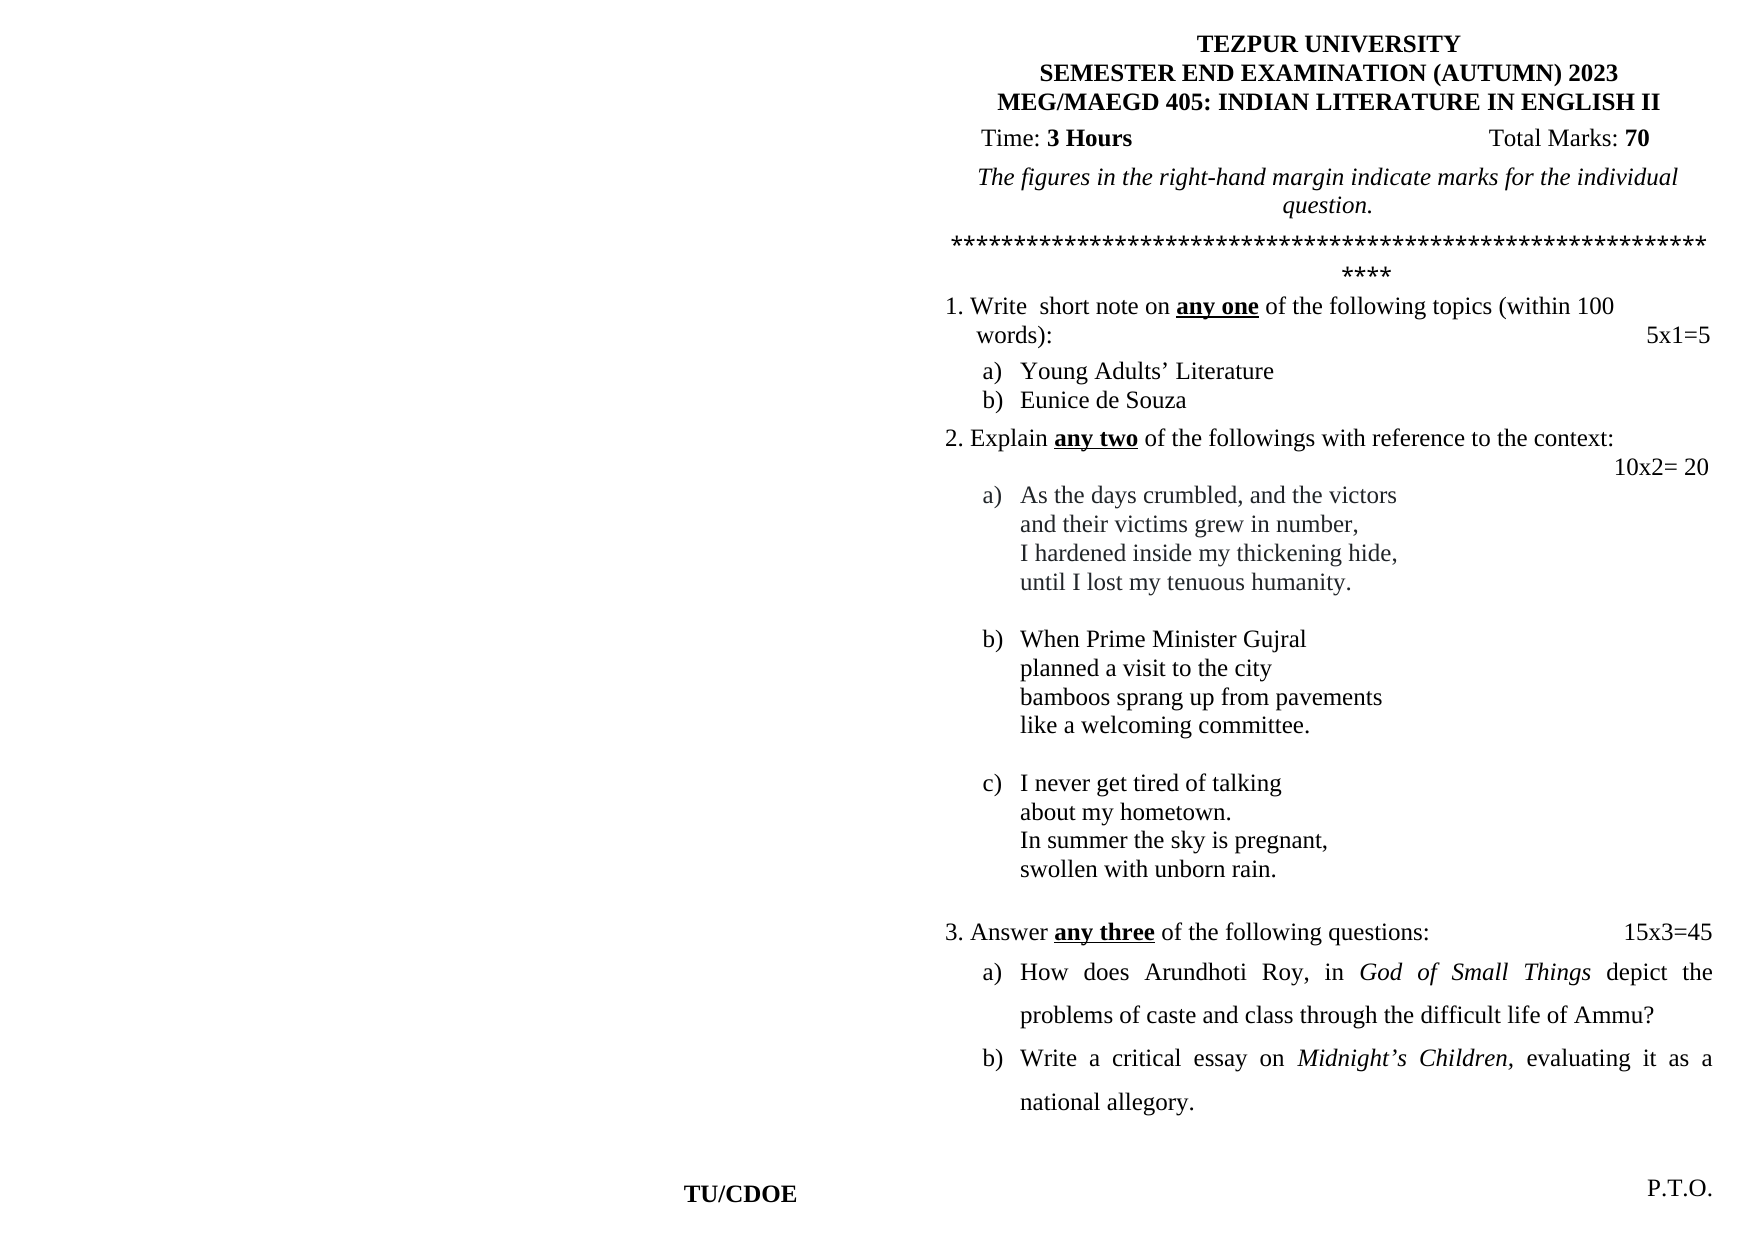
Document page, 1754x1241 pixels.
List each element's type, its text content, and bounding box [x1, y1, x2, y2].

text bamboos sprang up from pavements [982, 682, 1713, 711]
list When Prime Minister Gujral [982, 624, 1713, 653]
text Time: 3 Hours Total Marks: 70 [974, 123, 1713, 152]
text **************************************************************** [945, 229, 1713, 291]
text TU/CDOE [29, 1179, 797, 1208]
text In summer the sky is pregnant, [982, 826, 1713, 854]
text words): 5x1=5 [945, 320, 1713, 349]
text 10x2= 20 [945, 452, 1713, 481]
text like a welcoming committee. [982, 711, 1713, 739]
list Young Adults’ Literature [982, 356, 1713, 385]
list Eunice de Souza [982, 385, 1713, 413]
text about my hometown. [982, 797, 1713, 826]
text 1. Write short note on any one of the following topics (within 100 [945, 291, 1713, 320]
text 2. Explain any two of the followings with reference to the context: [945, 423, 1713, 452]
text swollen with unborn rain. [982, 854, 1713, 883]
text TEZPUR UNIVERSITY [945, 29, 1713, 58]
list I never get tired of talking [982, 768, 1713, 797]
text The figures in the right-hand margin indicate marks for the individual question. [945, 162, 1713, 219]
text planned a visit to the city [982, 653, 1713, 682]
text MEG/MAEGD 405: INDIAN LITERATURE IN ENGLISH II [945, 87, 1713, 116]
text P.T.O. [945, 1173, 1713, 1202]
list As the days crumbled, and the victors and their victims grew in number, I hardened inside my thickening hide, until I lost my tenuous humanity. [1352, 481, 1713, 596]
list Write a critical essay on Midnight’s Children, evaluating it as a national allegory. [982, 1043, 1713, 1115]
text 3. Answer any three of the following questions: 15x3=45 [945, 917, 1713, 945]
list How does Arundhoti Roy, in God of Small Things depict the problems of caste and class through the difficult life of Ammu? [982, 957, 1713, 1029]
text SEMESTER END EXAMINATION (AUTUMN) 2023 [945, 58, 1713, 87]
